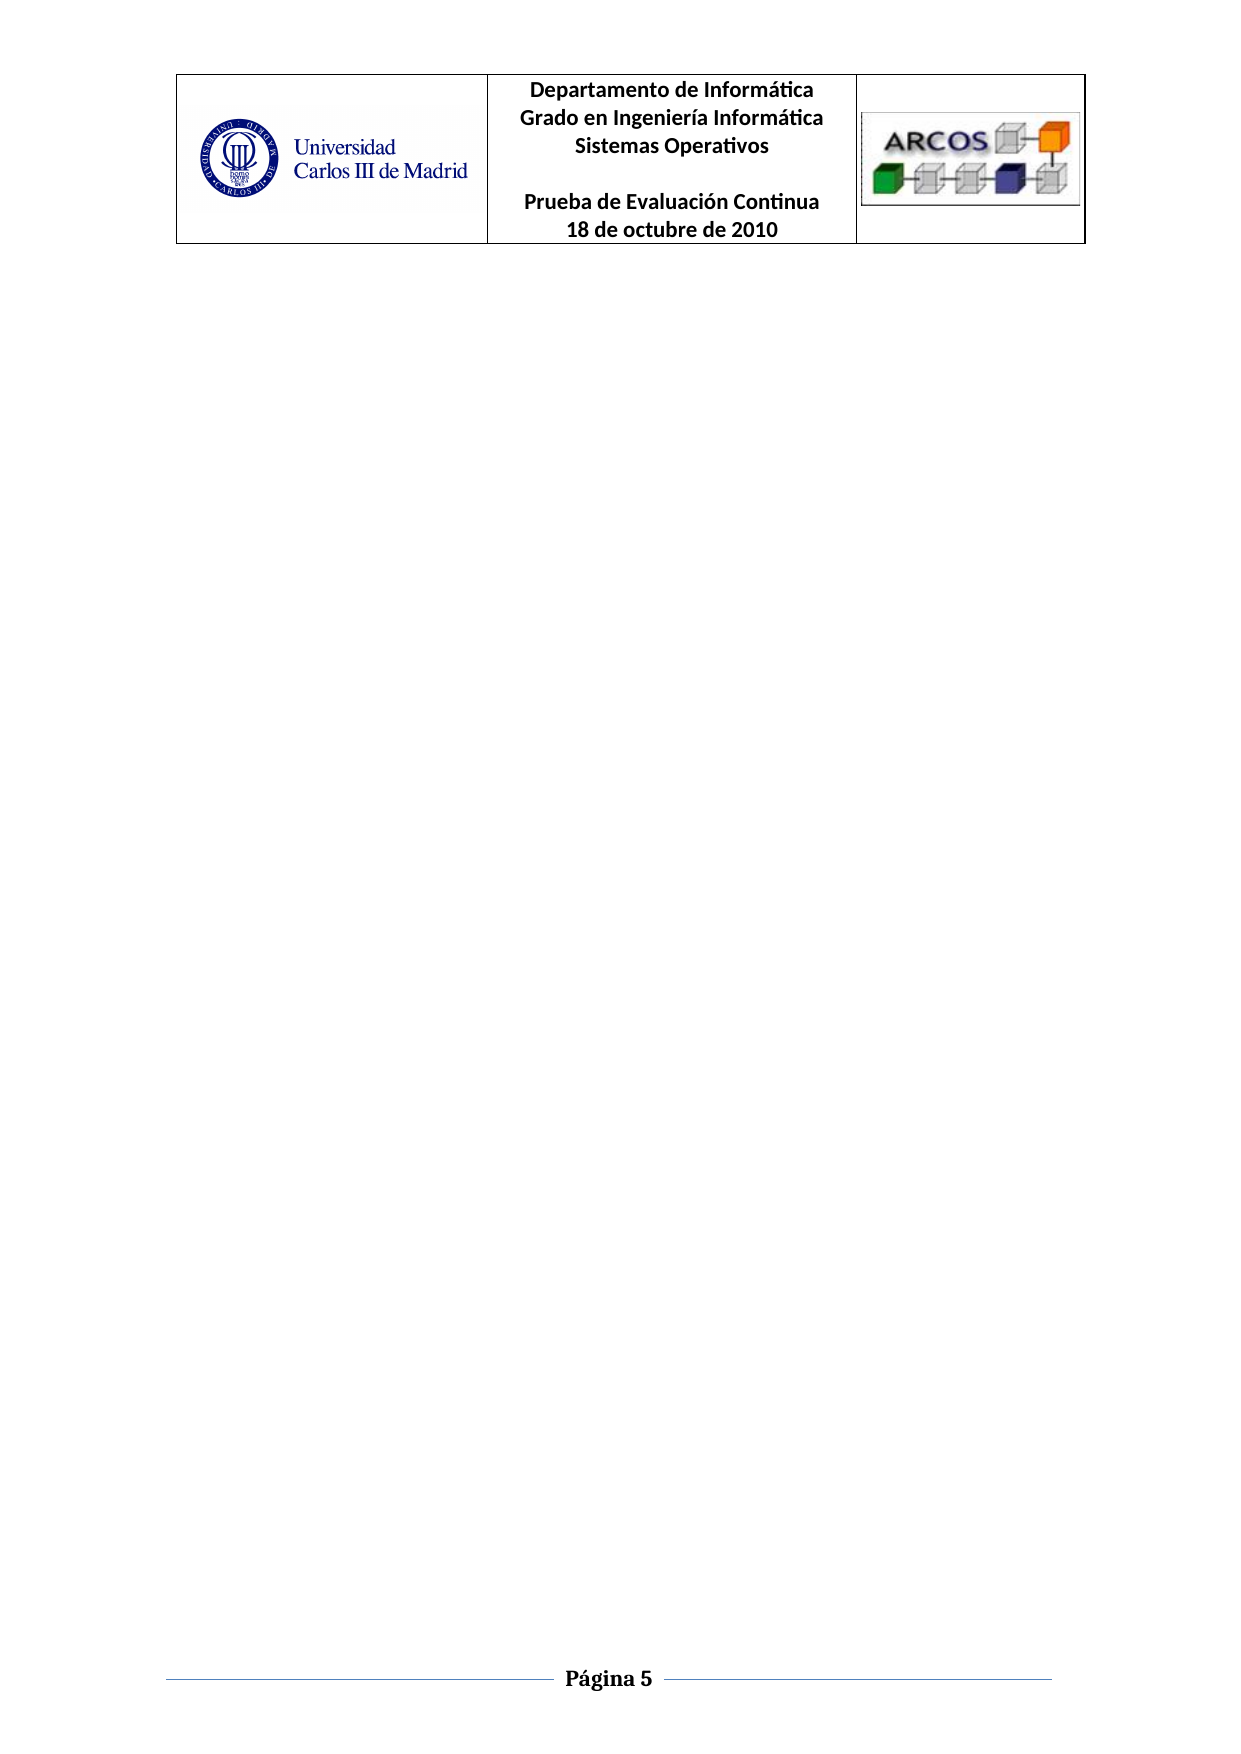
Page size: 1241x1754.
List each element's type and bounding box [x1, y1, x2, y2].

picture [861, 112, 1081, 206]
picture [178, 105, 486, 213]
